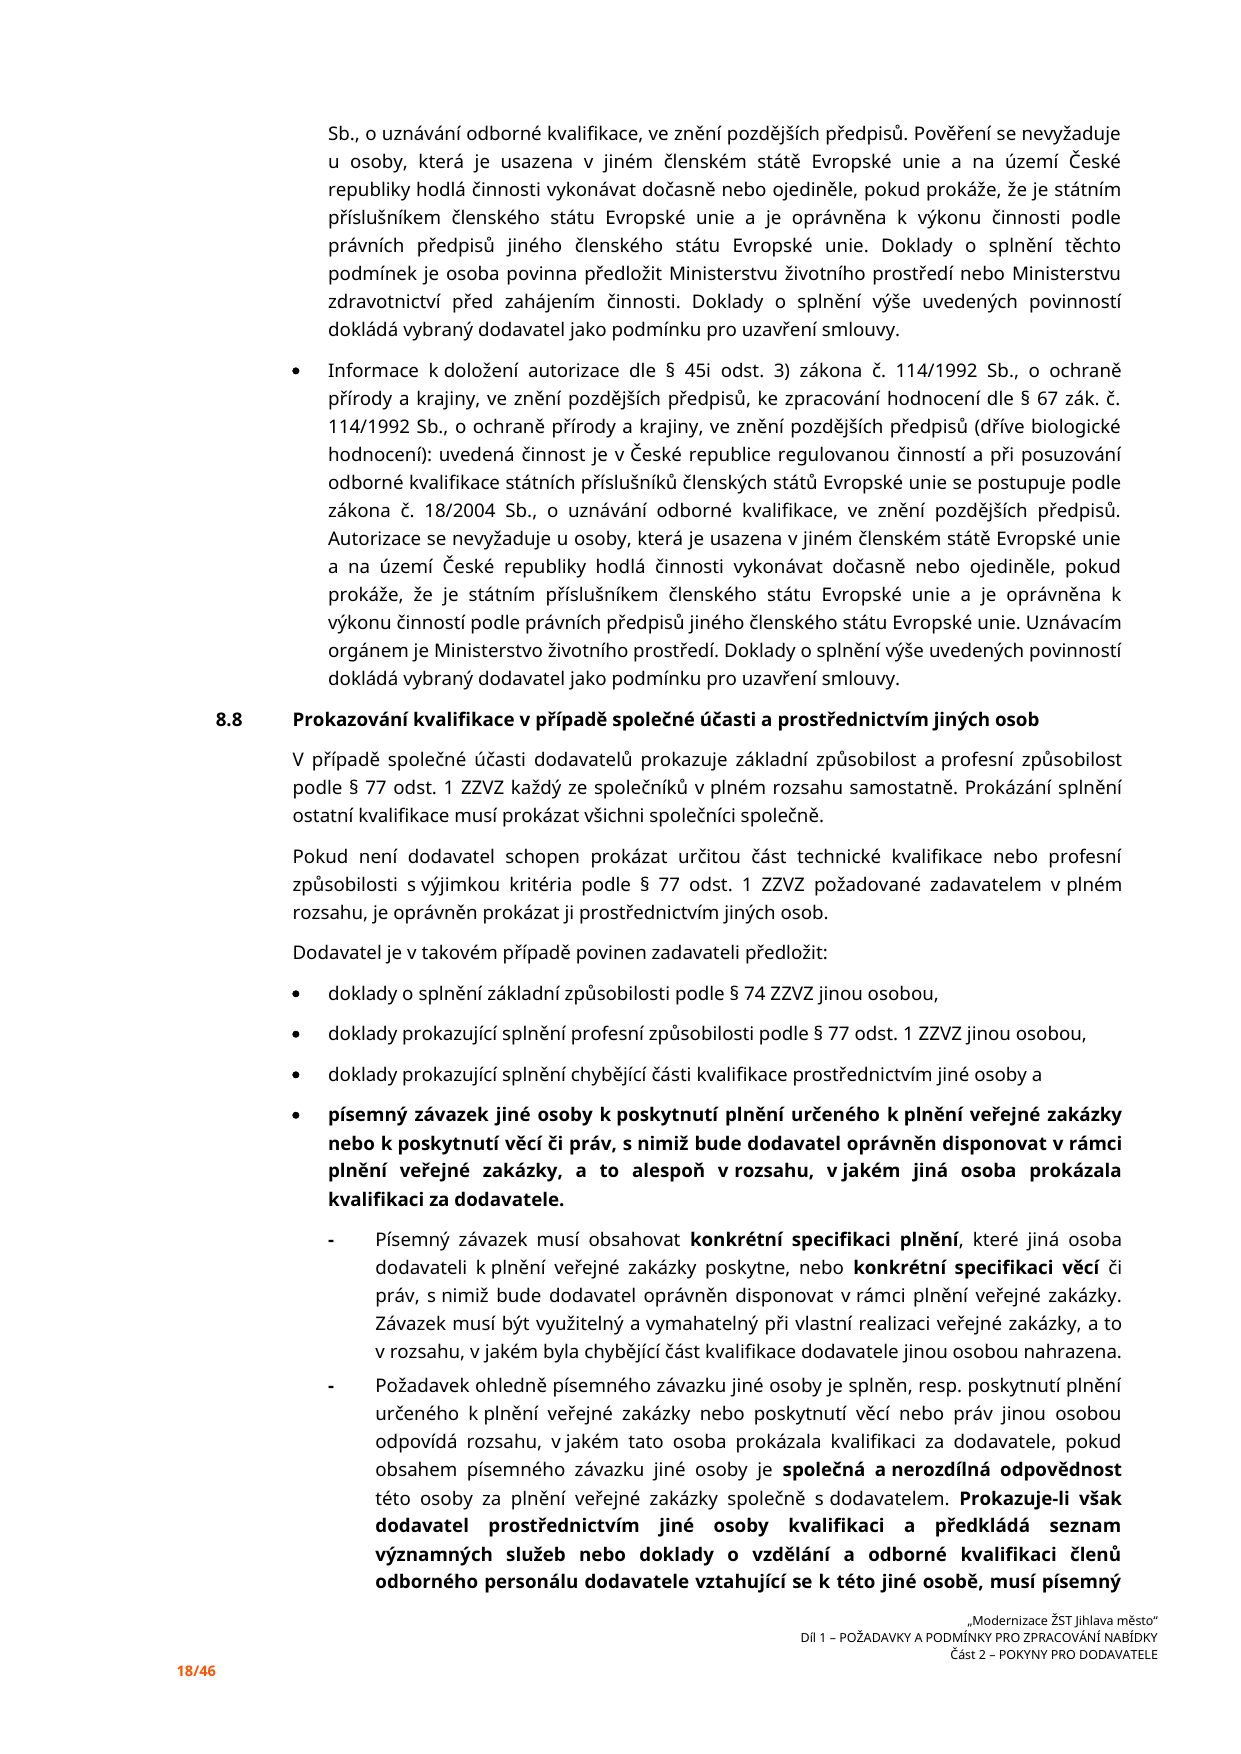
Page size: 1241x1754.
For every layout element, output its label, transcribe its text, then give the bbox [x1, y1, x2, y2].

text doklady o splnění základní způsobilosti podle § 74 ZZVZ jinou osobou, [292, 980, 1122, 1006]
text Prokazování kvalifikace v případě společné účasti a prostřednictvím jiných osob [216, 706, 1122, 732]
text Informace k doložení autorizace dle § 45i odst. 3) zákona č. 114/1992 Sb., o ochraně přírody a krajiny, ve znění pozdějších předpisů, ke zpracování hodnocení dle § 67 zák. č. 114/1992 Sb., o ochraně přírody a krajiny, ve znění pozdějších předpisů (dříve biologické hodnocení): uvedená činnost je v České republice regulovanou činností a při posuzování odborné kvalifikace státních příslušníků členských států Evropské unie se postupuje podle zákona č. 18/2004 Sb., o uznávání odborné kvalifikace, ve znění pozdějších předpisů. Autorizace se nevyžaduje u osoby, která je usazena v jiném členském státě Evropské unie a na území České republiky hodlá činnosti vykonávat dočasně nebo ojediněle, pokud prokáže, že je státním příslušníkem členského státu Evropské unie a je oprávněna k výkonu činností podle právních předpisů jiného členského státu Evropské unie. Uznávacím orgánem je Ministerstvo životního prostředí. Doklady o splnění výše uvedených povinností dokládá vybraný dodavatel jako podmínku pro uzavření smlouvy. [292, 357, 1122, 691]
text Dodavatel je v takovém případě povinen zadavateli předložit: [292, 940, 1122, 965]
text Písemný závazek musí obsahovat konkrétní specifikaci plnění, které jiná osoba dodavateli k plnění veřejné zakázky poskytne, nebo konkrétní specifikaci věcí či práv, s nimiž bude dodavatel oprávněn disponovat v rámci plnění veřejné zakázky. Závazek musí být využitelný a vymahatelný při vlastní realizaci veřejné zakázky, a to v rozsahu, v jakém byla chybějící část kvalifikace dodavatele jinou osobou nahrazena. [328, 1226, 1122, 1364]
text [292, 121, 1122, 342]
text doklady prokazující splnění chybějící části kvalifikace prostřednictvím jiné osoby a [292, 1061, 1122, 1087]
text V případě společné účasti dodavatelů prokazuje základní způsobilost a profesní způsobilost podle § 77 odst. 1 ZZVZ každý ze společníků v plném rozsahu samostatně. Prokázání splnění ostatní kvalifikace musí prokázat všichni společníci společně. [292, 747, 1122, 828]
text písemný závazek jiné osoby k poskytnutí plnění určeného k plnění veřejné zakázky nebo k poskytnutí věcí či práv, s nimiž bude dodavatel oprávněn disponovat v rámci plnění veřejné zakázky, a to alespoň v rozsahu, v jakém jiná osoba prokázala kvalifikaci za dodavatele. [292, 1102, 1122, 1211]
text Pokud není dodavatel schopen prokázat určitou část technické kvalifikace nebo profesní způsobilosti s výjimkou kritéria podle § 77 odst. 1 ZZVZ požadované zadavatelem v plném rozsahu, je oprávněn prokázat ji prostřednictvím jiných osob. [292, 843, 1122, 925]
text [328, 1373, 1122, 1594]
text doklady prokazující splnění profesní způsobilosti podle § 77 odst. 1 ZZVZ jinou osobou, [292, 1021, 1122, 1046]
